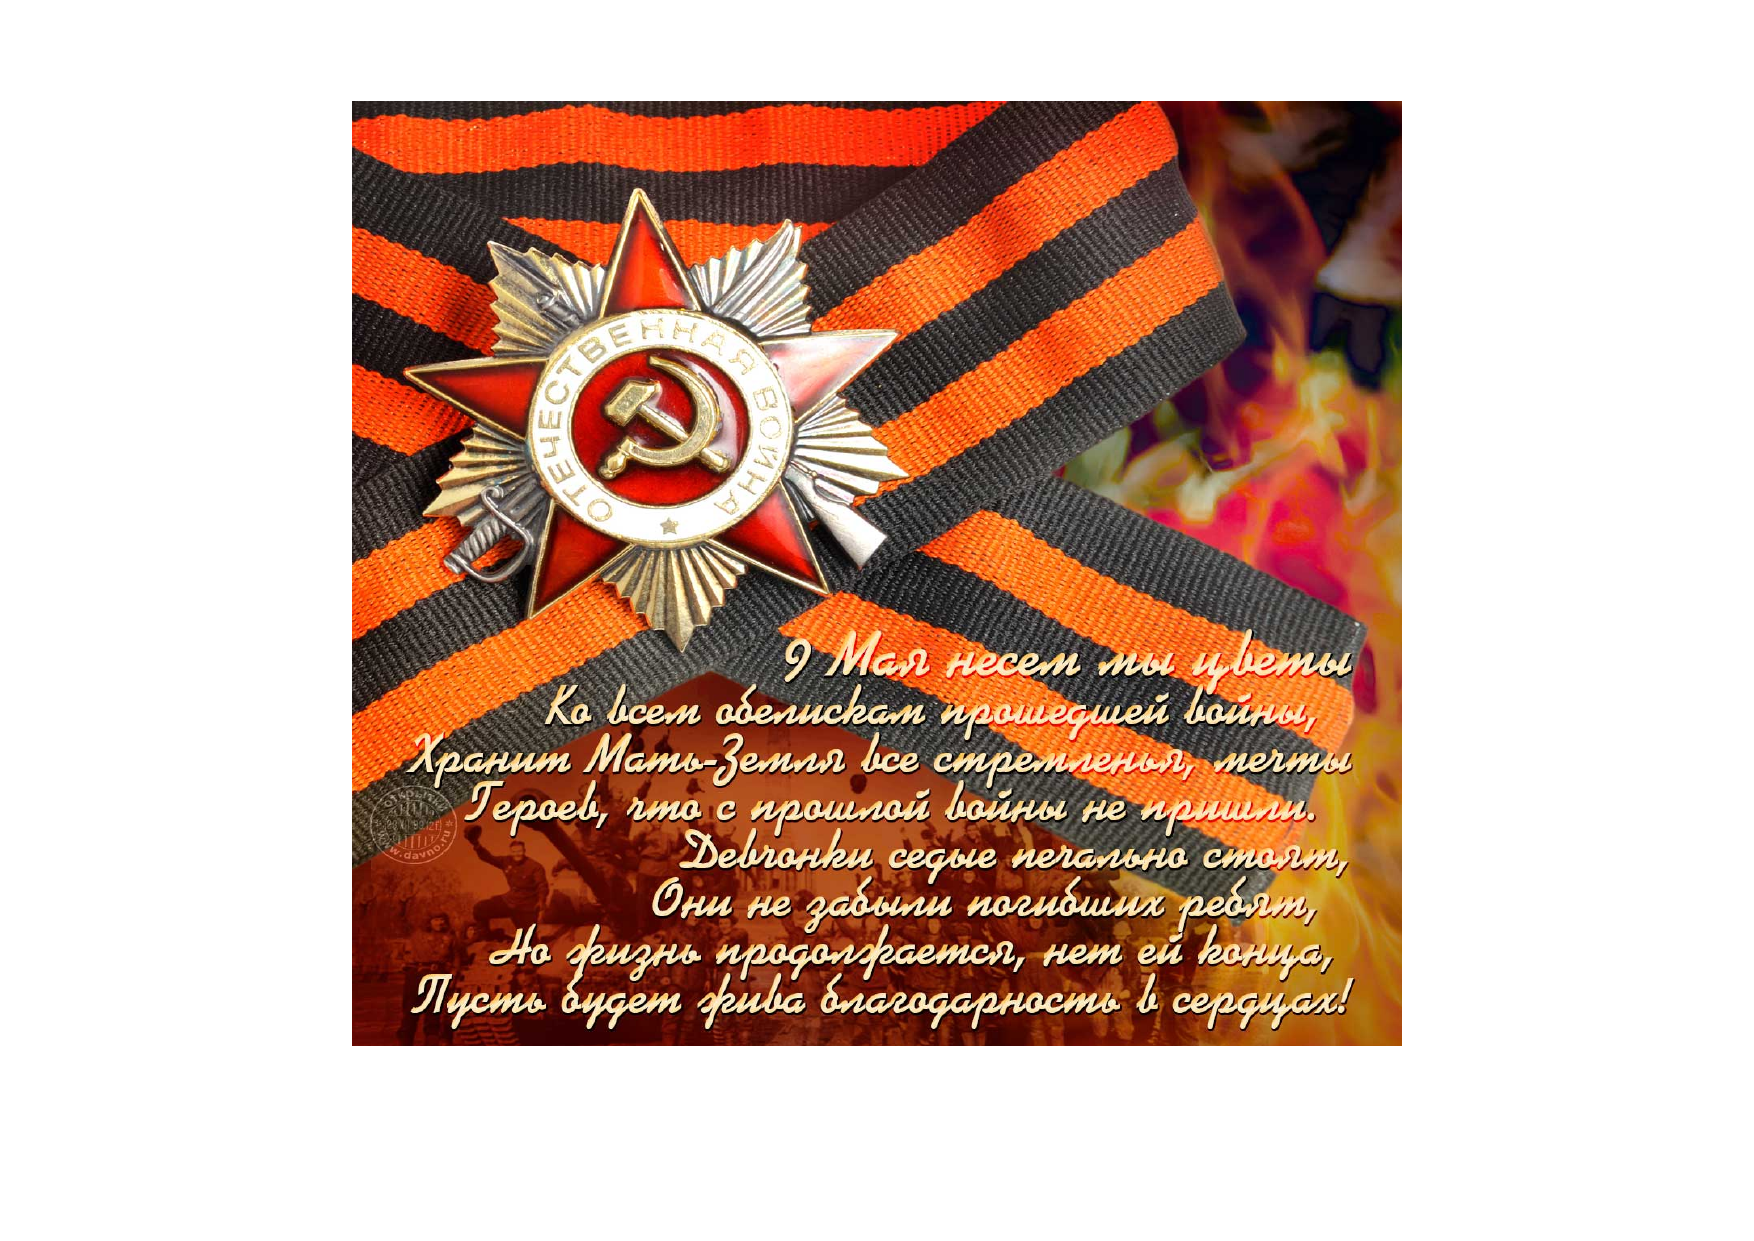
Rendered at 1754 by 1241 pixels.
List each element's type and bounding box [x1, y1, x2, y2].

picture [352, 101, 1402, 1046]
